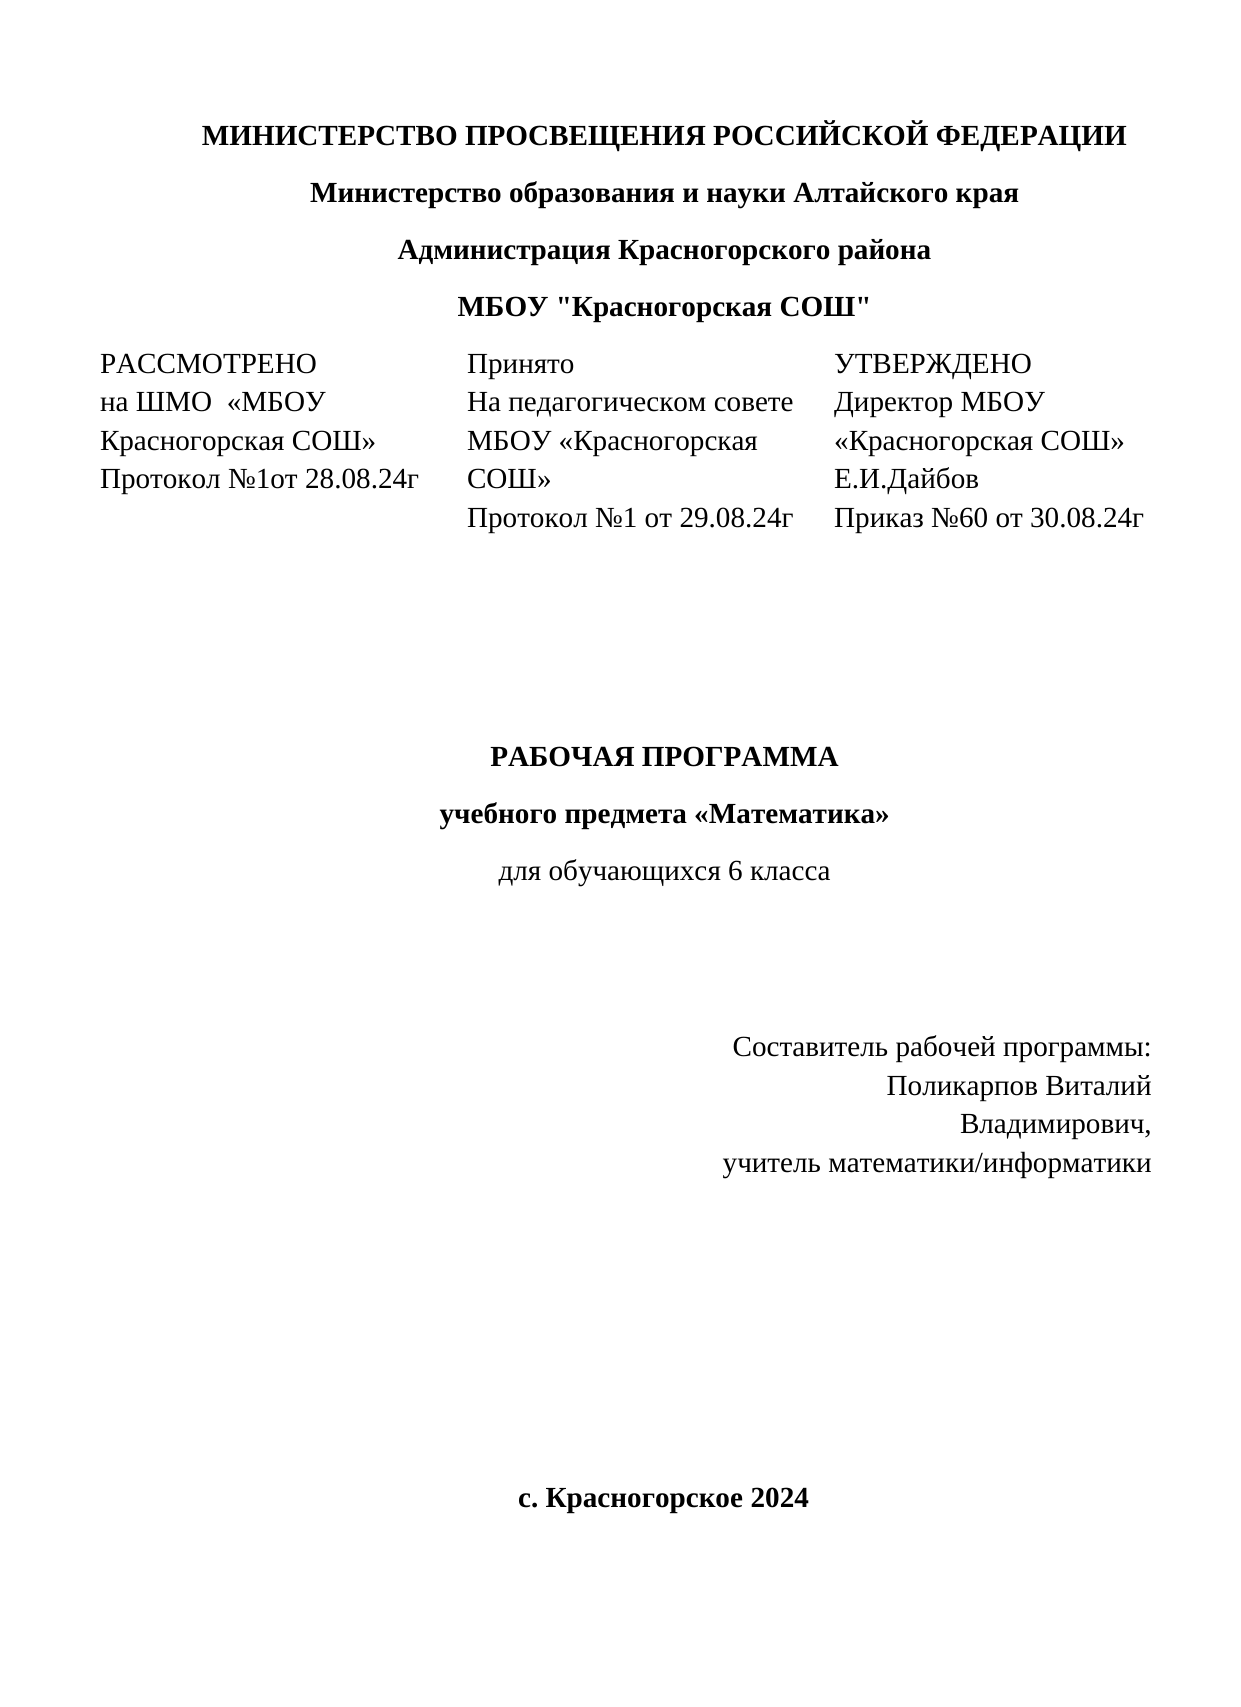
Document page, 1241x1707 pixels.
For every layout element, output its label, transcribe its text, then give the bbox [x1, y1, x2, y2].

text Поликарпов Виталий Владимирович, [620, 1068, 1152, 1140]
table_header УТВЕРЖДЕНО Директор МБОУ «Красногорская СОШ» Е.И.Дайбов Приказ №60 от 30.08.24г [823, 346, 1190, 627]
text учебного предмета «Математика» [177, 797, 1152, 830]
text учитель математики/информатики [620, 1145, 1152, 1178]
text для обучающихся 6 класса [177, 853, 1152, 887]
text ​ с. Красногорское‌ 2024 [190, 1480, 1152, 1514]
table_header ‌‌​РАССМОТРЕНО на ШМО «МБОУ Красногорская СОШ» Протокол №1от 28.08.24г [89, 346, 456, 627]
text МИНИСТЕРСТВО ПРОСВЕЩЕНИЯ РОССИЙСКОЙ ФЕДЕРАЦИИ [177, 118, 1152, 152]
text РАБОЧАЯ ПРОГРАММА [177, 739, 1152, 773]
text МБОУ "Красногорская СОШ"‌‌ [177, 289, 1152, 323]
text ‌Министерство образования и науки Алтайского края [177, 175, 1152, 209]
text Составитель рабочей программы: [620, 1029, 1152, 1063]
text Администрация Красногорского района [177, 232, 1152, 266]
table_header Принято На педагогическом совете МБОУ «Красногорская СОШ» Протокол №1 от 29.08.24г [456, 346, 823, 627]
